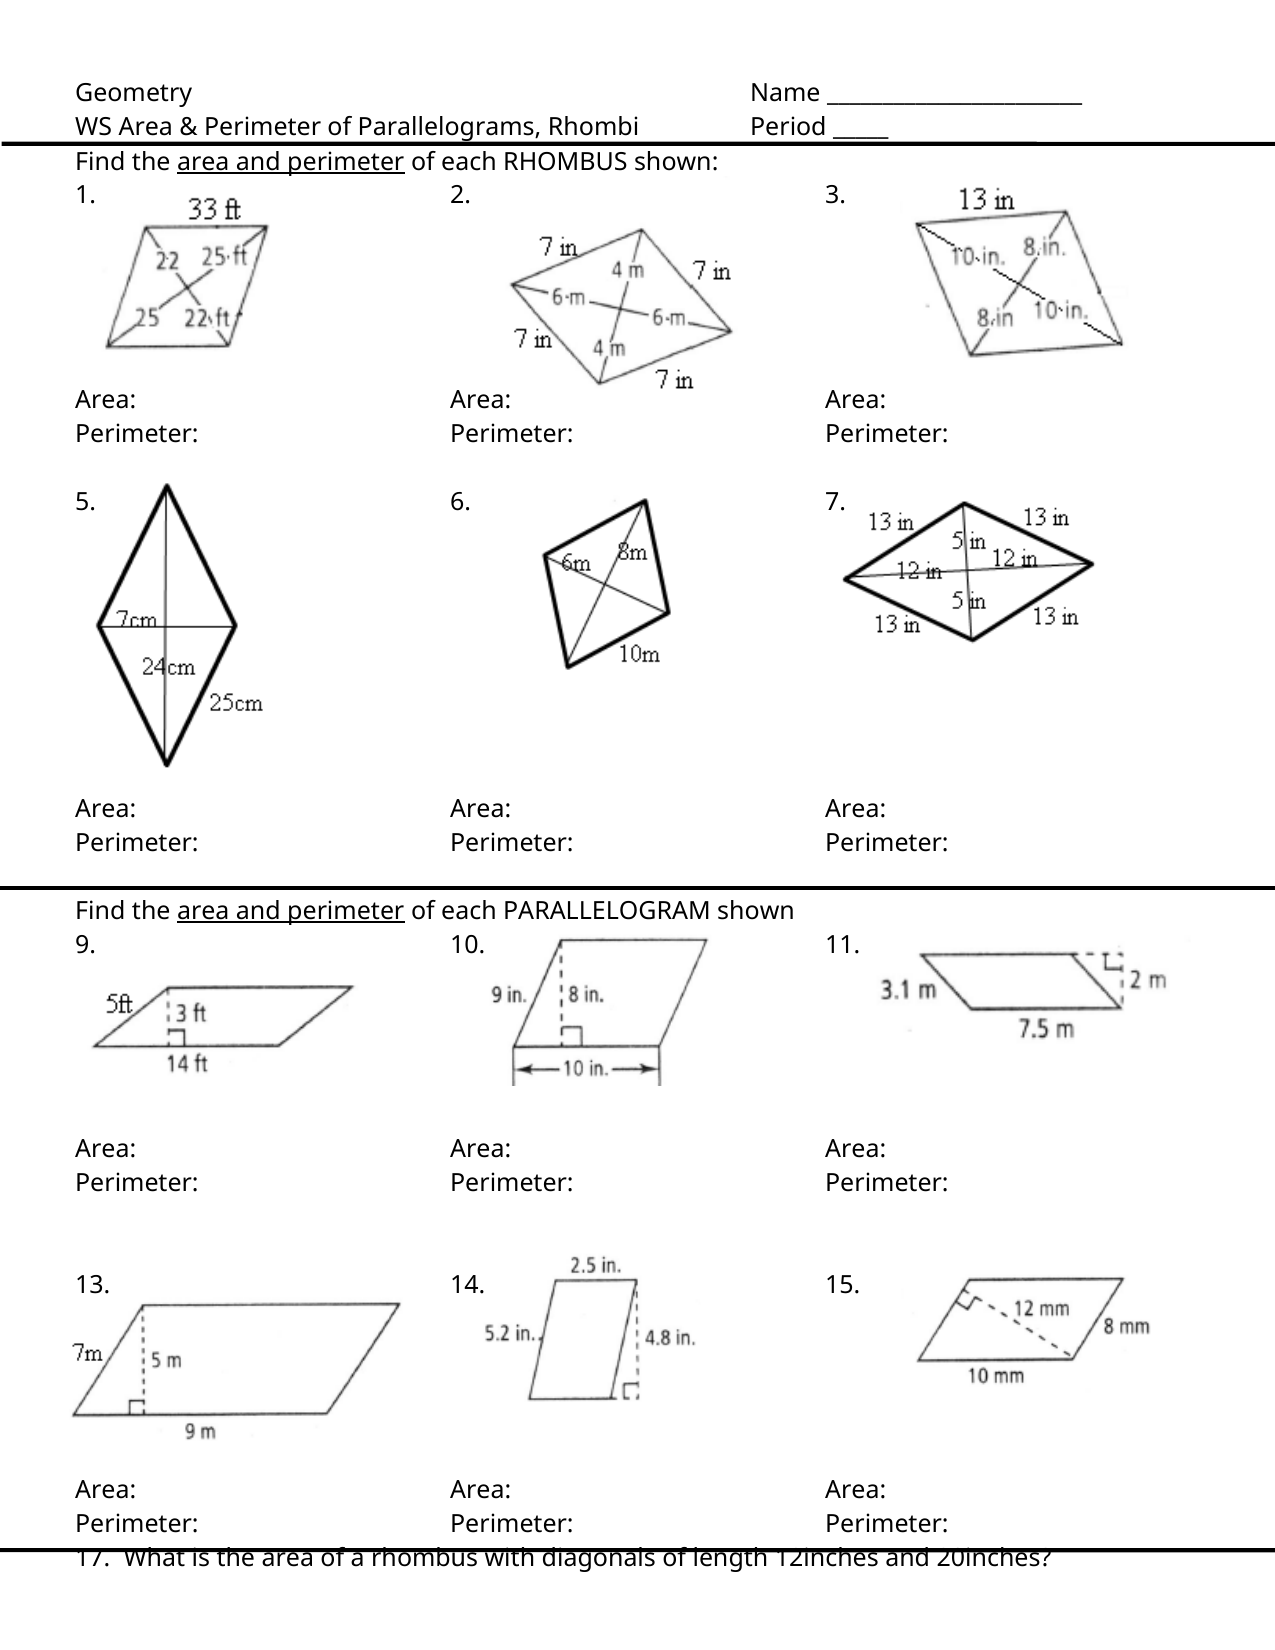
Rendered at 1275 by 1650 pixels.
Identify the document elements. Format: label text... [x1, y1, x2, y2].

text 17. What is the area of a rhombus with diagonals of length 12inches and 20inches? [75, 1553, 1200, 1574]
picture [54, 457, 299, 791]
picture [478, 961, 718, 1086]
picture [54, 1292, 410, 1441]
picture [834, 518, 1113, 661]
text Geometry Name _______________________ [75, 75, 1200, 109]
picture [853, 961, 1191, 1057]
text Area: Area: Area: [75, 382, 1200, 416]
picture [89, 211, 279, 365]
picture [525, 518, 707, 681]
text Perimeter: Perimeter: Perimeter: [75, 1165, 1200, 1199]
picture [473, 1301, 718, 1408]
text Area: Area: Area: [75, 1131, 1200, 1165]
text Area: Area: Area: [75, 790, 1200, 824]
text Perimeter: Perimeter: Perimeter: [75, 416, 1200, 450]
picture [900, 211, 1146, 375]
text Perimeter: Perimeter: Perimeter: [75, 824, 1200, 858]
text 13. 14. 15. [75, 1267, 1200, 1301]
text WS Area & Perimeter of Parallelograms, Rhombi Period _____ [75, 109, 1200, 141]
picture [473, 1215, 718, 1267]
text 9. 10. 11. [75, 927, 1200, 961]
picture [900, 1301, 1166, 1405]
text Area: Area: Area: [75, 1472, 1200, 1506]
text 1. 2. 3. [75, 177, 1200, 211]
picture [467, 211, 764, 382]
text Find the area and perimeter of each PARALLELOGRAM shown [75, 892, 1200, 927]
picture [75, 961, 369, 1094]
text Find the area and perimeter of each RHOMBUS shown: [75, 146, 1200, 177]
text Perimeter: Perimeter: Perimeter: [75, 1506, 1200, 1540]
text 5. 6. 7. [75, 484, 1200, 518]
